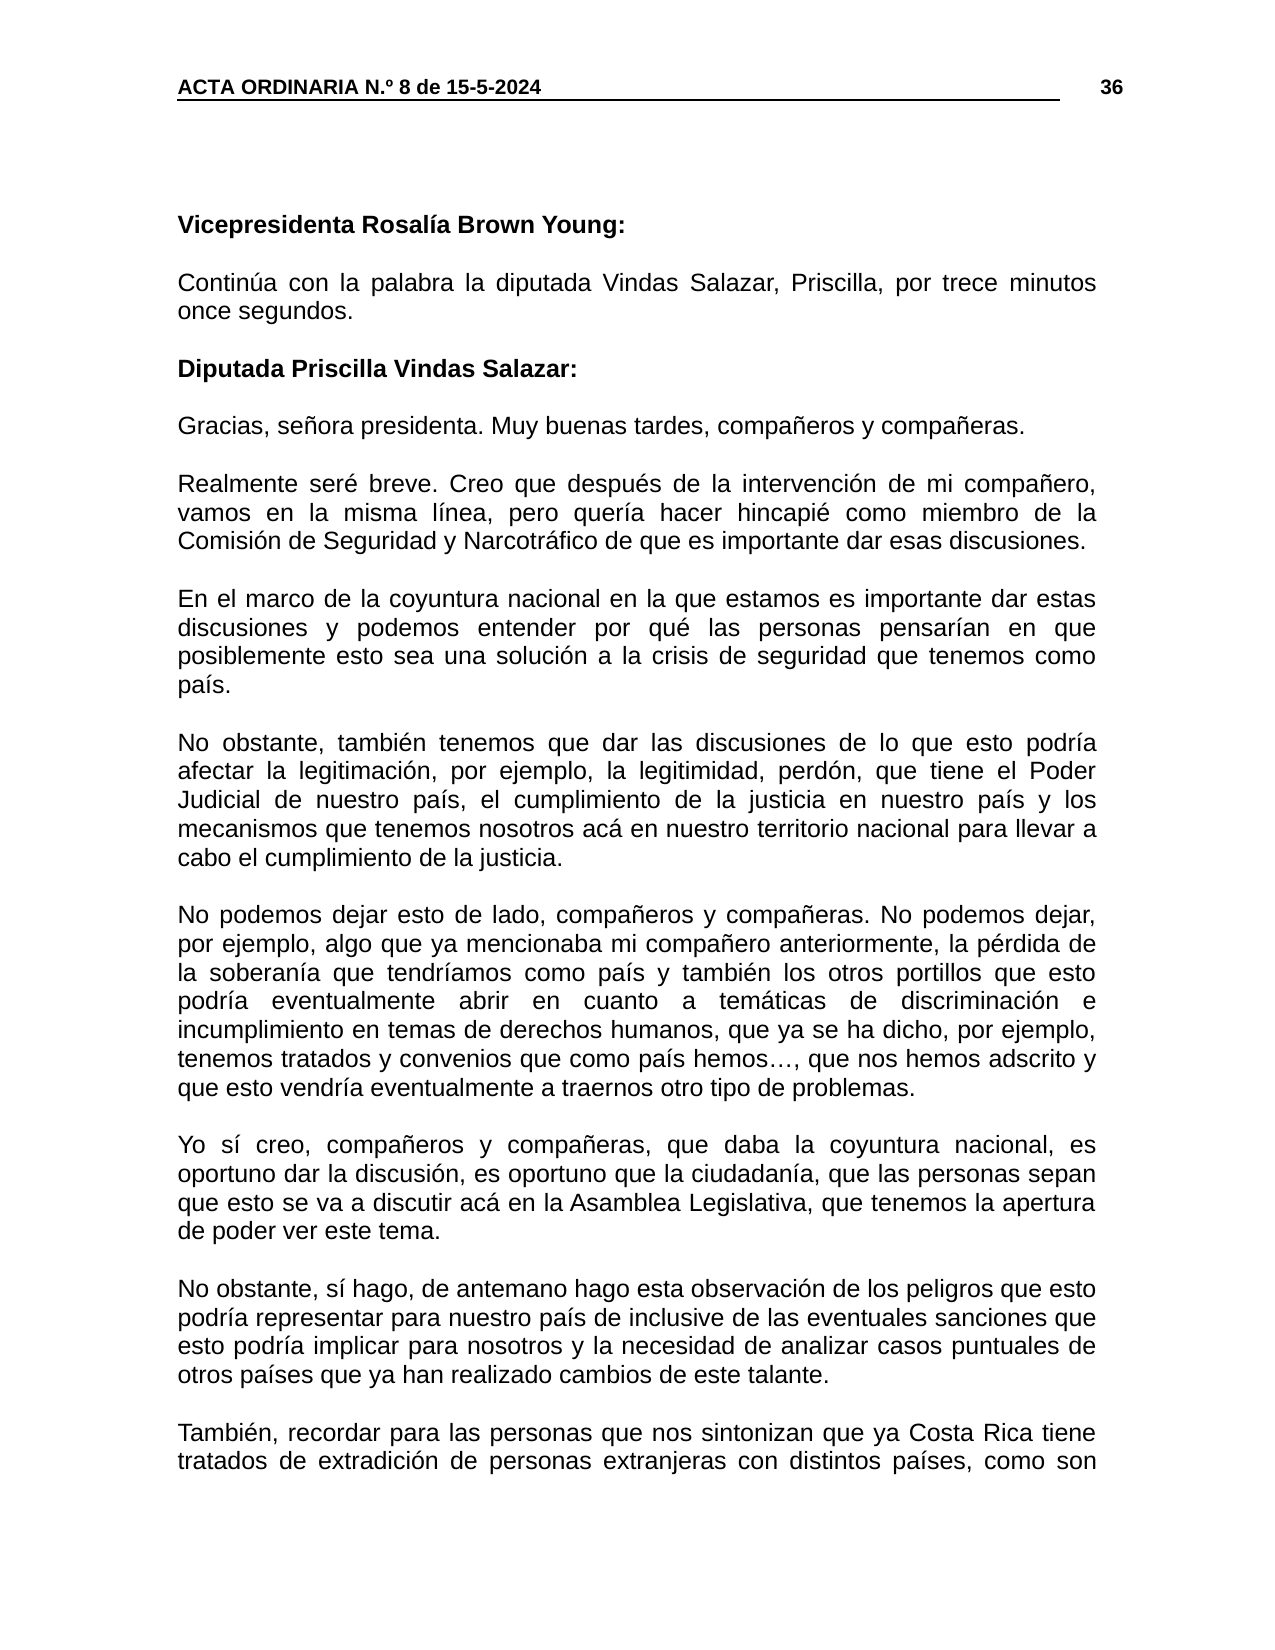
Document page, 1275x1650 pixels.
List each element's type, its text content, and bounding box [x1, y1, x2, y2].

text Continúa con la palabra la diputada Vindas Salazar, Priscilla, por trece minutos once segundos. [177, 268, 1098, 325]
text Diputada Priscilla Vindas Salazar: [177, 354, 1098, 383]
text Vicepresidenta Rosalía Brown Young: [177, 210, 1098, 239]
text Yo sí creo, compañeros y compañeras, que daba la coyuntura nacional, es oportuno dar la discusión, es oportuno que la ciudadanía, que las personas sepan que esto se va a discutir acá en la Asamblea Legislativa, que tenemos la apertura de poder ver este tema. [177, 1130, 1098, 1245]
text No podemos dejar esto de lado, compañeros y compañeras. No podemos dejar, por ejemplo, algo que ya mencionaba mi compañero anteriormente, la pérdida de la soberanía que tendríamos como país y también los otros portillos que esto podría eventualmente abrir en cuanto a temáticas de discriminación e incumplimiento en temas de derechos humanos, que ya se ha dicho, por ejemplo, tenemos tratados y convenios que como país hemos…, que nos hemos adscrito y que esto vendría eventualmente a traernos otro tipo de problemas. [177, 900, 1098, 1101]
text No obstante, sí hago, de antemano hago esta observación de los peligros que esto podría representar para nuestro país de inclusive de las eventuales sanciones que esto podría implicar para nosotros y la necesidad de analizar casos puntuales de otros países que ya han realizado cambios de este talante. [177, 1274, 1098, 1389]
text Gracias, señora presidenta. Muy buenas tardes, compañeros y compañeras. [177, 411, 1098, 440]
text Realmente seré breve. Creo que después de la intervención de mi compañero, vamos en la misma línea, pero quería hacer hincapié como miembro de la Comisión de Seguridad y Narcotráfico de que es importante dar esas discusiones. [177, 469, 1098, 555]
text No obstante, también tenemos que dar las discusiones de lo que esto podría afectar la legitimación, por ejemplo, la legitimidad, perdón, que tiene el Poder Judicial de nuestro país, el cumplimiento de la justicia en nuestro país y los mecanismos que tenemos nosotros acá en nuestro territorio nacional para llevar a cabo el cumplimiento de la justicia. [177, 728, 1098, 871]
text En el marco de la coyuntura nacional en la que estamos es importante dar estas discusiones y podemos entender por qué las personas pensarían en que posiblemente esto sea una solución a la crisis de seguridad que tenemos como país. [177, 584, 1098, 699]
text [177, 1418, 1098, 1475]
